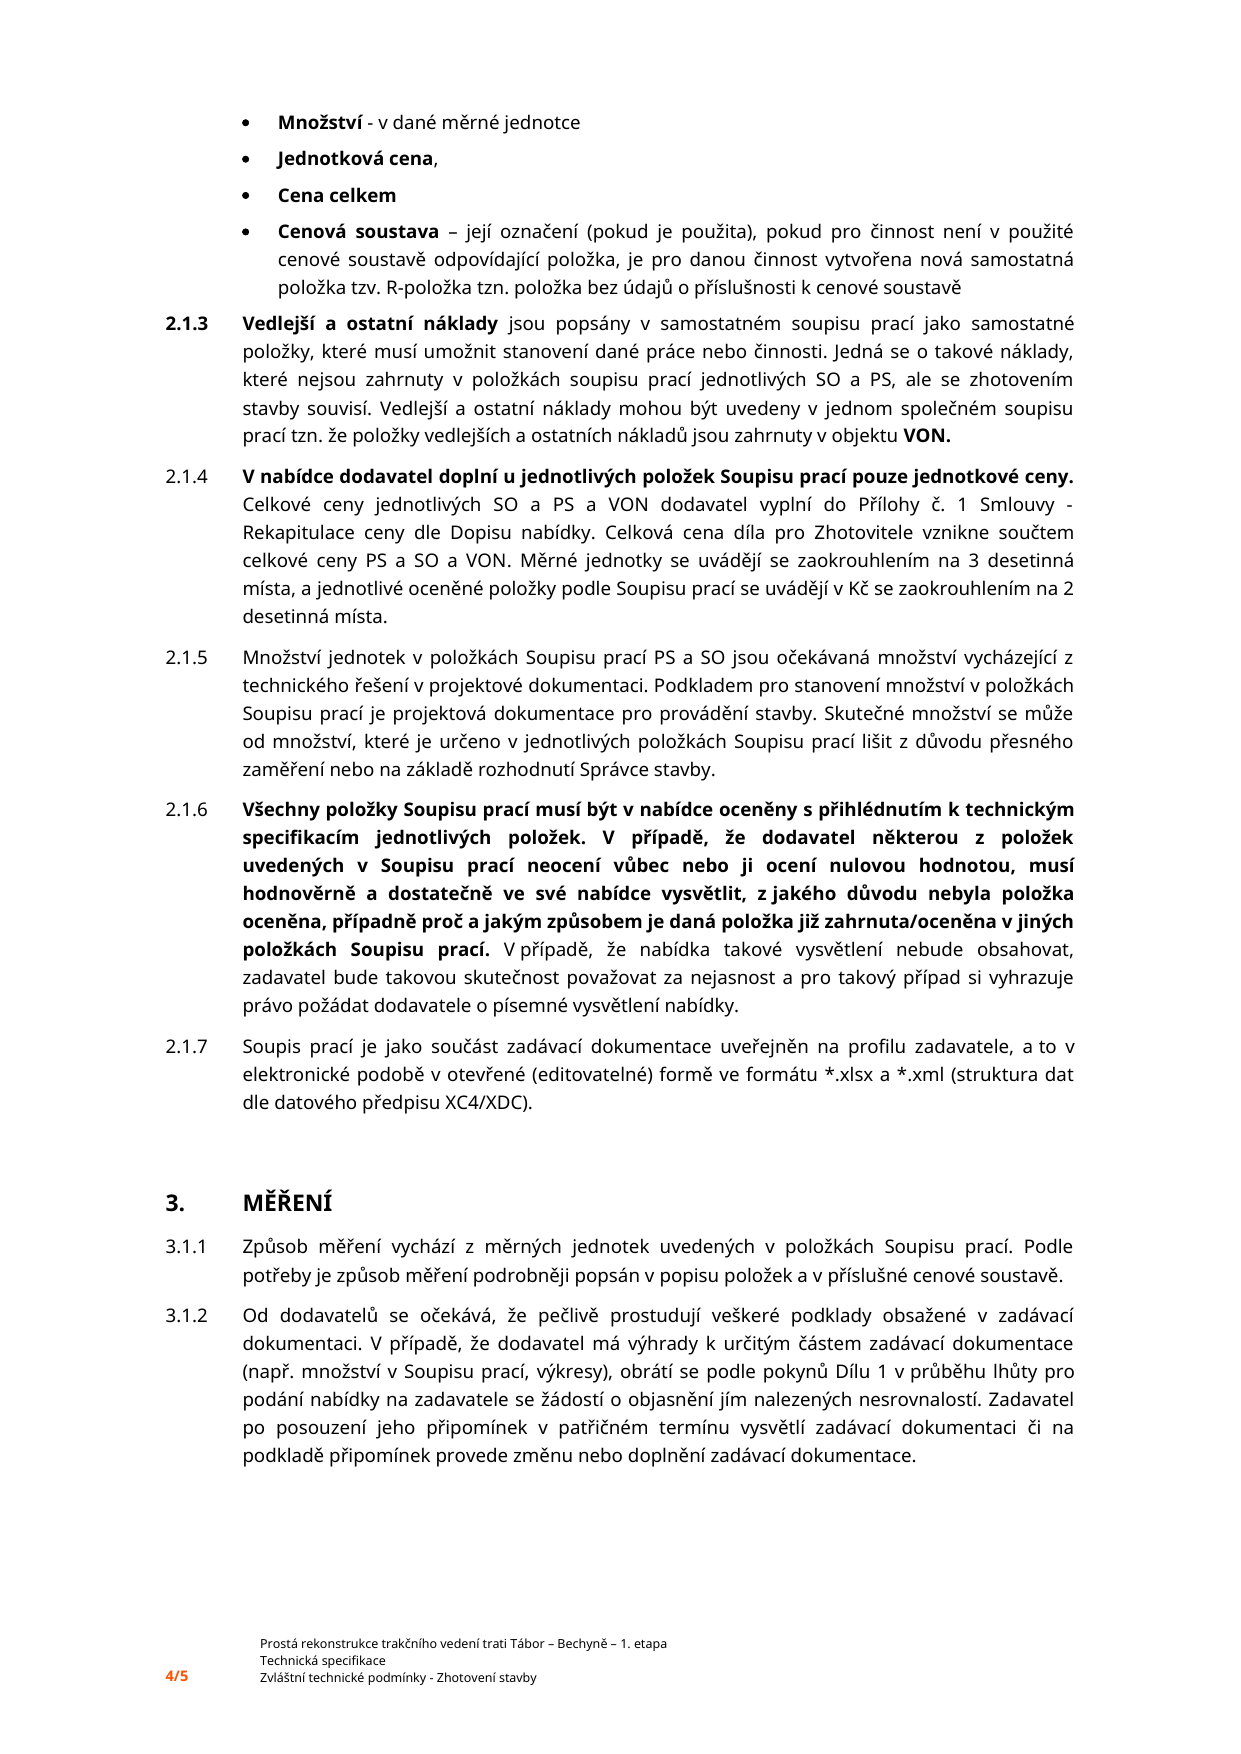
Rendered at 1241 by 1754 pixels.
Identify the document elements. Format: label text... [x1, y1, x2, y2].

text Cenová soustava – její označení (pokud je použita), pokud pro činnost není v použité cenové soustavě odpovídající položka, je pro danou činnost vytvořena nová samostatná položka tzv. R-položka tzn. položka bez údajů o příslušnosti k cenové soustavě [242, 218, 1075, 300]
text Množství jednotek v položkách Soupisu prací PS a SO jsou očekávaná množství vycházející z technického řešení v projektové dokumentaci. Podkladem pro stanovení množství v položkách Soupisu prací je projektová dokumentace pro provádění stavby. Skutečné množství se může od množství, které je určeno v jednotlivých položkách Soupisu prací lišit z důvodu přesného zaměření nebo na základě rozhodnutí Správce stavby. [165, 644, 1075, 782]
text Množství - v dané měrné jednotce [242, 109, 1075, 135]
text Způsob měření vychází z měrných jednotek uvedených v položkách Soupisu prací. Podle potřeby je způsob měření podrobněji popsán v popisu položek a v příslušné cenové soustavě. [165, 1234, 1075, 1287]
text Vedlejší a ostatní náklady jsou popsány v samostatném soupisu prací jako samostatné položky, které musí umožnit stanovení dané práce nebo činnosti. Jedná se o takové náklady, které nejsou zahrnuty v položkách soupisu prací jednotlivých SO a PS, ale se zhotovením stavby souvisí. Vedlejší a ostatní náklady mohou být uvedeny v jednom společném soupisu prací tzn. že položky vedlejších a ostatních nákladů jsou zahrnuty v objektu VON. [165, 311, 1075, 448]
text Jednotková cena, [242, 146, 1075, 171]
text V nabídce dodavatel doplní u jednotlivých položek Soupisu prací pouze jednotkové ceny. Celkové ceny jednotlivých SO a PS a VON dodavatel vyplní do Přílohy č. 1 Smlouvy - Rekapitulace ceny dle Dopisu nabídky. Celková cena díla pro Zhotovitele vznikne součtem celkové ceny PS a SO a VON. Měrné jednotky se uvádějí se zaokrouhlením na 3 desetinná místa, a jednotlivé oceněné položky podle Soupisu prací se uvádějí v Kč se zaokrouhlením na 2 desetinná místa. [165, 463, 1075, 629]
text Všechny položky Soupisu prací musí být v nabídce oceněny s přihlédnutím k technickým specifikacím jednotlivých položek. V případě, že dodavatel některou z položek uvedených v Soupisu prací neocení vůbec nebo ji ocení nulovou hodnotou, musí hodnověrně a dostatečně ve své nabídce vysvětlit, z jakého důvodu nebyla položka oceněna, případně proč a jakým způsobem je daná položka již zahrnuta/oceněna v jiných položkách Soupisu prací. V případě, že nabídka takové vysvětlení nebude obsahovat, zadavatel bude takovou skutečnost považovat za nejasnost a pro takový případ si vyhrazuje právo požádat dodavatele o písemné vysvětlení nabídky. [165, 797, 1075, 1018]
text Cena celkem [242, 182, 1075, 207]
text Od dodavatelů se očekává, že pečlivě prostudují veškeré podklady obsažené v zadávací dokumentaci. V případě, že dodavatel má výhrady k určitým částem zadávací dokumentace (např. množství v Soupisu prací, výkresy), obrátí se podle pokynů Dílu 1 v průběhu lhůty pro podání nabídky na zadavatele se žádostí o objasnění jím nalezených nesrovnalostí. Zadavatel po posouzení jeho připomínek v patřičném termínu vysvětlí zadávací dokumentaci či na podkladě připomínek provede změnu nebo doplnění zadávací dokumentace. [165, 1302, 1075, 1468]
text Soupis prací je jako součást zadávací dokumentace uveřejněn na profilu zadavatele, a to v elektronické podobě v otevřené (editovatelné) formě ve formátu *.xlsx a *.xml (struktura dat dle datového předpisu XC4/XDC). [165, 1033, 1075, 1115]
text MĚŘENÍ [165, 1187, 1075, 1218]
